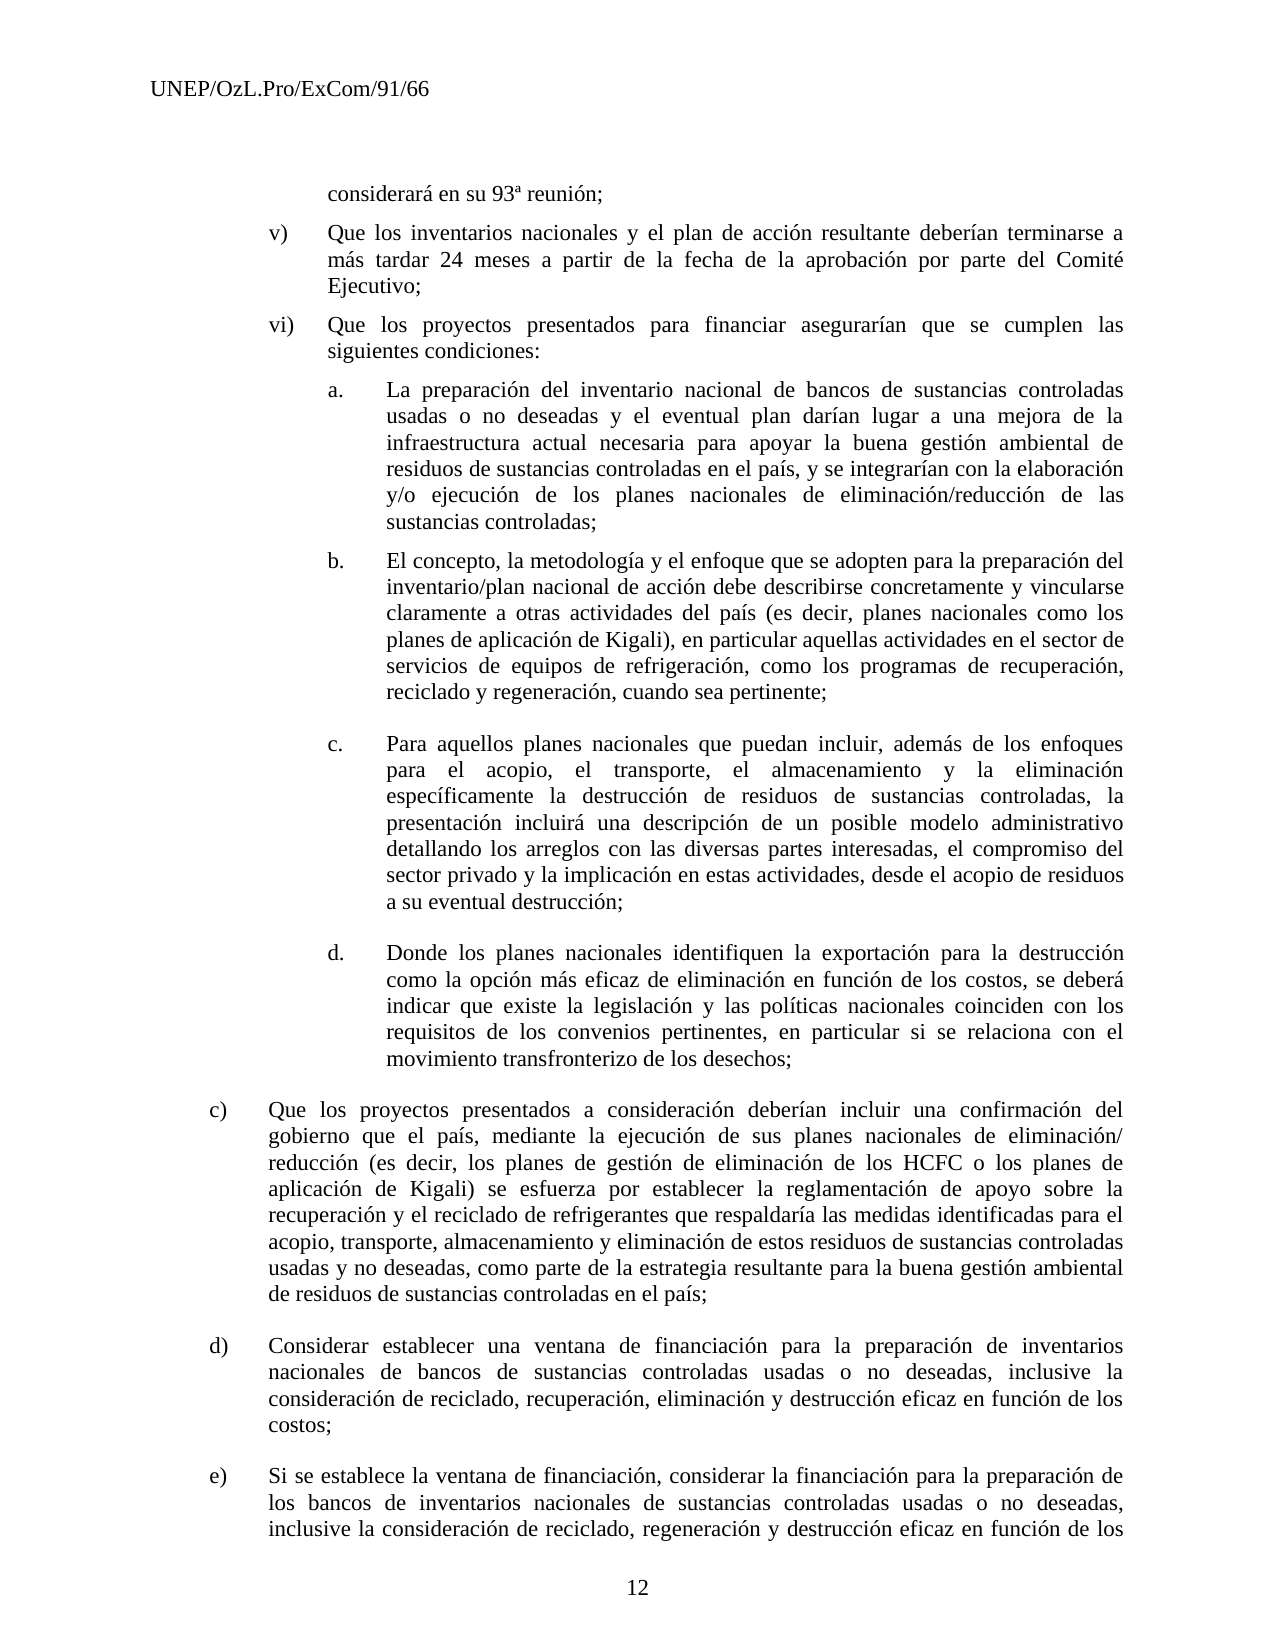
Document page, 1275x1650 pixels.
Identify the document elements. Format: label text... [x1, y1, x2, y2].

text Para aquellos planes nacionales que puedan incluir, además de los enfoques para el acopio, el transporte, el almacenamiento y la eliminación específicamente la destrucción de residuos de sustancias controladas, la presentación incluirá una descripción de un posible modelo administrativo detallando los arreglos con las diversas partes interesadas, el compromiso del sector privado y la implicación en estas actividades, desde el acopio de residuos a su eventual destrucción; [327, 730, 1125, 914]
text El concepto, la metodología y el enfoque que se adopten para la preparación del inventario/plan nacional de acción debe describirse concretamente y vincularse claramente a otras actividades del país (es decir, planes nacionales como los planes de aplicación de Kigali), en particular aquellas actividades en el sector de servicios de equipos de refrigeración, como los programas de recuperación, reciclado y regeneración, cuando sea pertinente; [327, 547, 1125, 705]
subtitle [269, 180, 1125, 207]
subtitle Que los proyectos presentados para financiar asegurarían que se cumplen las siguientes condiciones: [269, 311, 1125, 363]
subtitle Que los proyectos presentados a consideración deberían incluir una confirmación del gobierno que el país, mediante la ejecución de sus planes nacionales de eliminación/ reducción (es decir, los planes de gestión de eliminación de los HCFC o los planes de aplicación de Kigali) se esfuerza por establecer la reglamentación de apoyo sobre la recuperación y el reciclado de refrigerantes que respaldaría las medidas identificadas para el acopio, transporte, almacenamiento y eliminación de estos residuos de sustancias controladas usadas y no deseadas, como parte de la estrategia resultante para la buena gestión ambiental de residuos de sustancias controladas en el país; [209, 1096, 1125, 1307]
subtitle Considerar establecer una ventana de financiación para la preparación de inventarios nacionales de bancos de sustancias controladas usadas o no deseadas, inclusive la consideración de reciclado, recuperación, eliminación y destrucción eficaz en función de los costos; [209, 1332, 1125, 1437]
subtitle Que los inventarios nacionales y el plan de acción resultante deberían terminarse a más tardar 24 meses a partir de la fecha de la aprobación por parte del Comité Ejecutivo; [269, 219, 1125, 298]
text La preparación del inventario nacional de bancos de sustancias controladas usadas o no deseadas y el eventual plan darían lugar a una mejora de la infraestructura actual necesaria para apoyar la buena gestión ambiental de residuos de sustancias controladas en el país, y se integrarían con la elaboración y/o ejecución de los planes nacionales de eliminación/reducción de las sustancias controladas; [328, 376, 1125, 534]
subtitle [209, 1462, 1125, 1541]
text Donde los planes nacionales identifiquen la exportación para la destrucción como la opción más eficaz de eliminación en función de los costos, se deberá indicar que existe la legislación y las políticas nacionales coinciden con los requisitos de los convenios pertinentes, en particular si se relaciona con el movimiento transfronterizo de los desechos; [327, 939, 1125, 1071]
